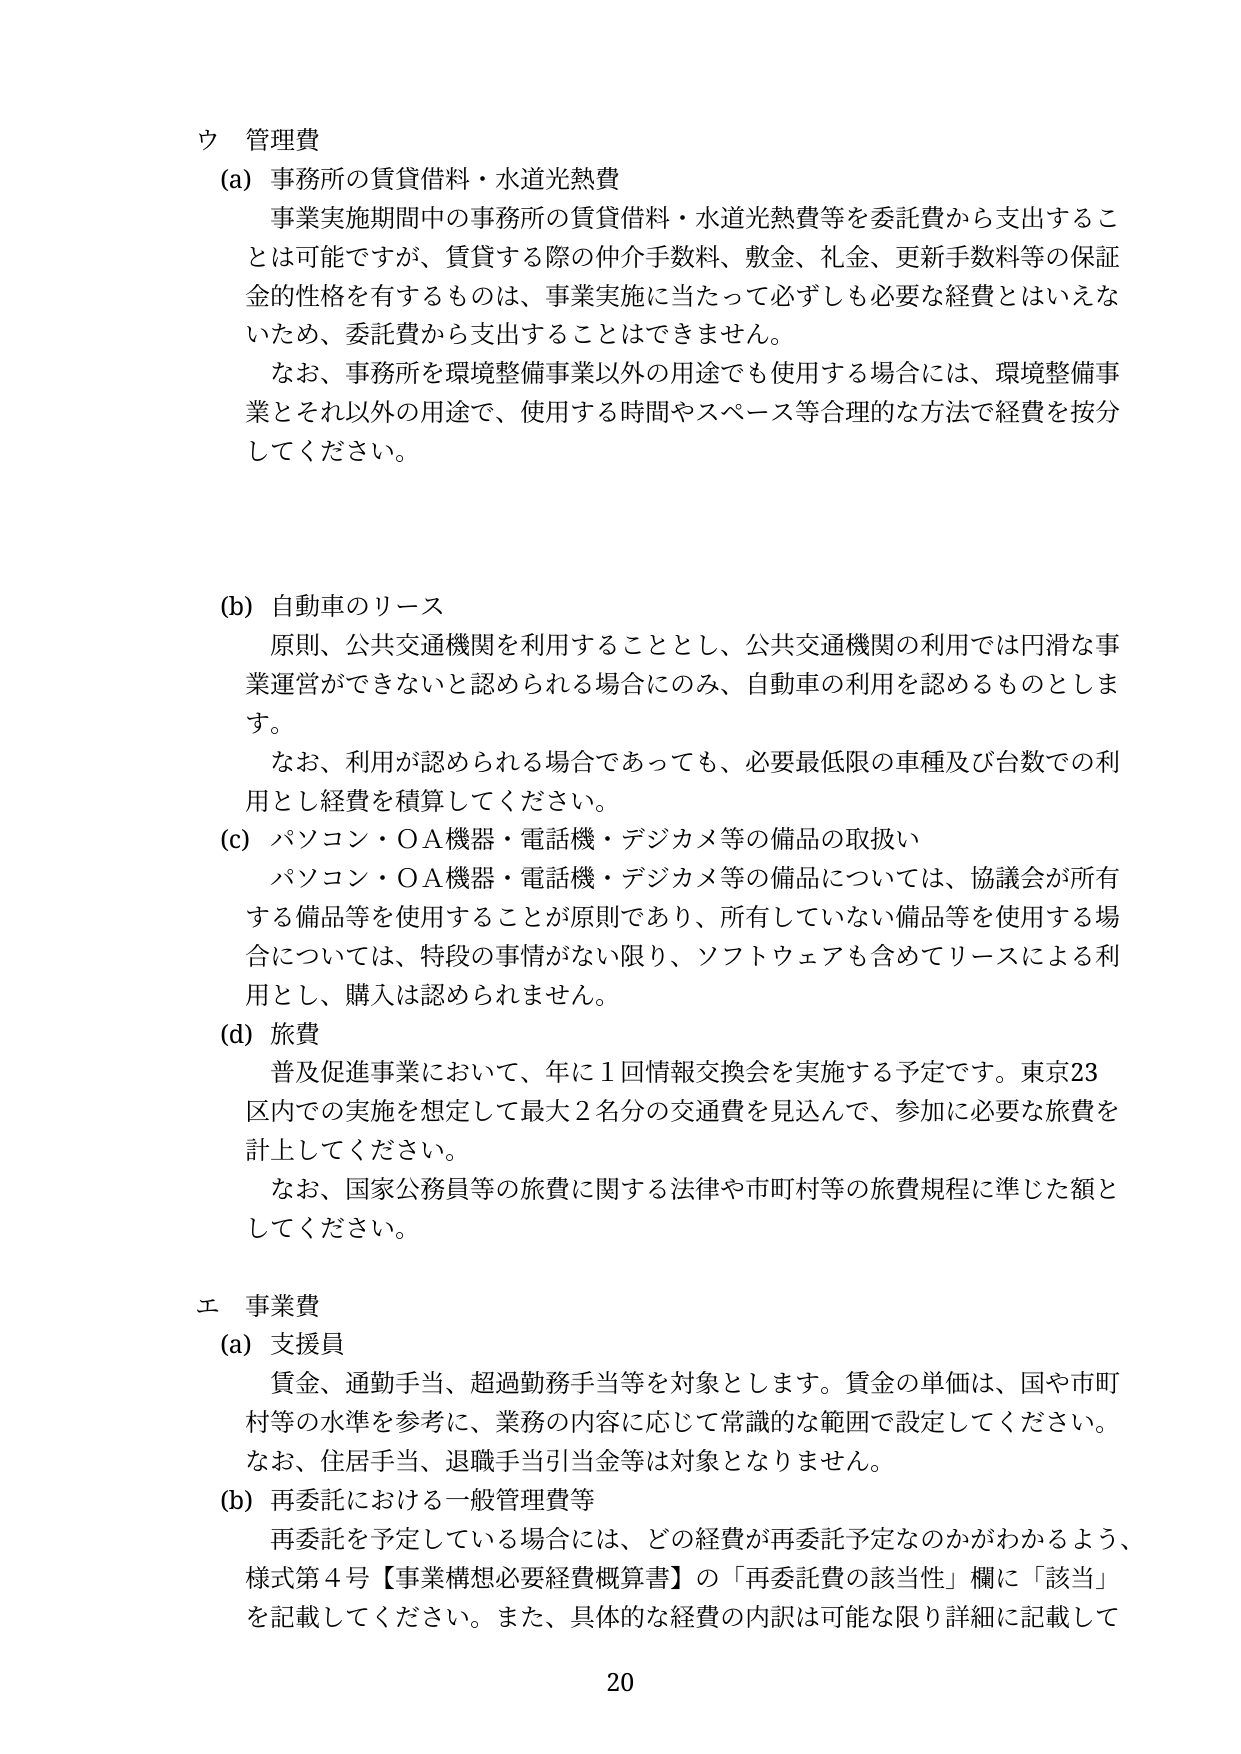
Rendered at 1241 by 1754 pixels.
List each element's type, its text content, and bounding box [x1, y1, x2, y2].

text ウ 管理費 [120, 119, 1120, 158]
text なお、利用が認められる場合であっても、必要最低限の車種及び台数での利用とし経費を積算してください。 [221, 741, 1120, 819]
text 賃金、通勤手当、超過勤務手当等を対象とします。賃金の単価は、国や市町村等の水準を参考に、業務の内容に応じて常識的な範囲で設定してください。なお、住居手当、退職手当引当金等は対象となりません。 [221, 1363, 1120, 1479]
text パソコン・ＯＡ機器・電話機・デジカメ等の備品については、協議会が所有する備品等を使用することが原則であり、所有していない備品等を使用する場合については、特段の事情がない限り、ソフトウェアも含めてリースによる利用とし、購入は認められません。 [221, 857, 1120, 1013]
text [221, 1518, 1120, 1634]
text なお、事務所を環境整備事業以外の用途でも使用する場合には、環境整備事業とそれ以外の用途で、使用する時間やスペース等合理的な方法で経費を按分してください。 [221, 352, 1120, 469]
text (b) 再委託における一般管理費等 [120, 1479, 1120, 1518]
text 普及促進事業において、年に１回情報交換会を実施する予定です。東京23区内での実施を想定して最大２名分の交通費を見込んで、参加に必要な旅費を計上してください。 [221, 1052, 1120, 1168]
text (b) 自動車のリース [120, 586, 1120, 624]
text (d) 旅費 [120, 1013, 1120, 1052]
text 事業実施期間中の事務所の賃貸借料・水道光熱費等を委託費から支出することは可能ですが、賃貸する際の仲介手数料、敷金、礼金、更新手数料等の保証金的性格を有するものは、事業実施に当たって必ずしも必要な経費とはいえないため、委託費から支出することはできません。 [221, 197, 1120, 352]
text (c) パソコン・ＯＡ機器・電話機・デジカメ等の備品の取扱い [120, 819, 1120, 857]
text 原則、公共交通機関を利用することとし、公共交通機関の利用では円滑な事業運営ができないと認められる場合にのみ、自動車の利用を認めるものとします。 [221, 624, 1120, 741]
text なお、国家公務員等の旅費に関する法律や市町村等の旅費規程に準じた額としてください。 [221, 1168, 1120, 1246]
text エ 事業費 [120, 1285, 1120, 1324]
text (a) 支援員 [120, 1324, 1120, 1363]
text (a) 事務所の賃貸借料・水道光熱費 [120, 158, 1120, 197]
